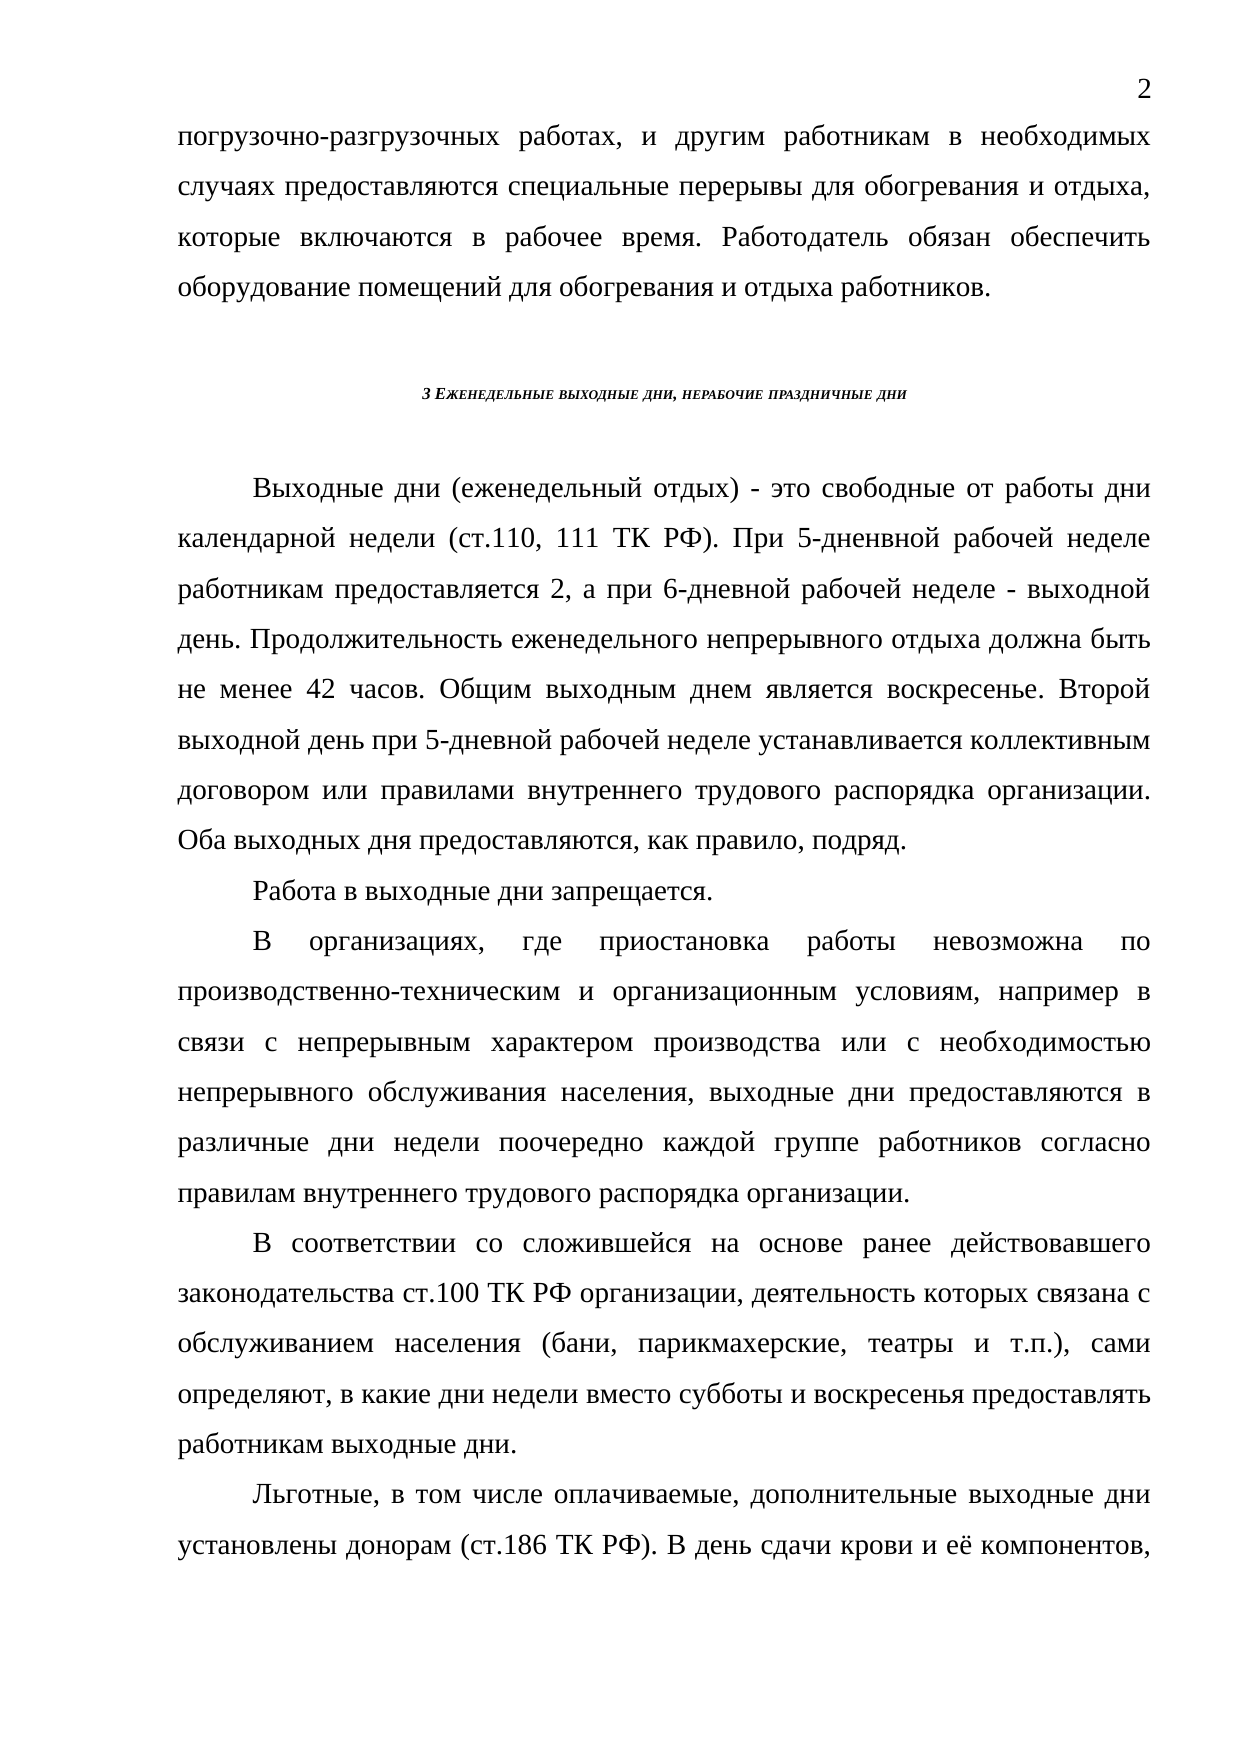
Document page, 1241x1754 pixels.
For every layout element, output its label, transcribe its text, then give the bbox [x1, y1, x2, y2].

text В соответствии со сложившейся на основе ранее действовавшего законодательства ст.100 ТК РФ организации, деятельность которых связана с обслуживанием населения (бани, парикмахерские, театры и т.п.), сами определяют, в какие дни недели вместо субботы и воскресенья предоставлять работникам выходные дни. [177, 1225, 1152, 1460]
text Работа в выходные дни запрещается. [177, 873, 1152, 906]
text В организациях, где приостановка работы невозможна по производственно-техническим и организационным условиям, например в связи с непрерывным характером производства или с необходимостью непрерывного обслуживания населения, выходные дни предоставляются в различные дни недели поочередно каждой группе работников согласно правилам внутреннего трудового распорядка организации. [177, 923, 1152, 1208]
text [177, 118, 1152, 303]
subtitle 3 Еженедельные выходные дни, нерабочие праздничные дни [177, 370, 1152, 403]
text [177, 1477, 1152, 1560]
text Выходные дни (еженедельный отдых) - это свободные от работы дни календарной недели (ст.110, 111 ТК РФ). При 5-дненвной рабочей неделе работникам предоставляется 2, а при 6-дневной рабочей неделе - выходной день. Продолжительность еженедельного непрерывного отдыха должна быть не менее 42 часов. Общим выходным днем является воскресенье. Второй выходной день при 5-дневной рабочей неделе устанавливается коллективным договором или правилами внутреннего трудового распорядка организации. Оба выходных дня предоставляются, как правило, подряд. [177, 470, 1152, 856]
